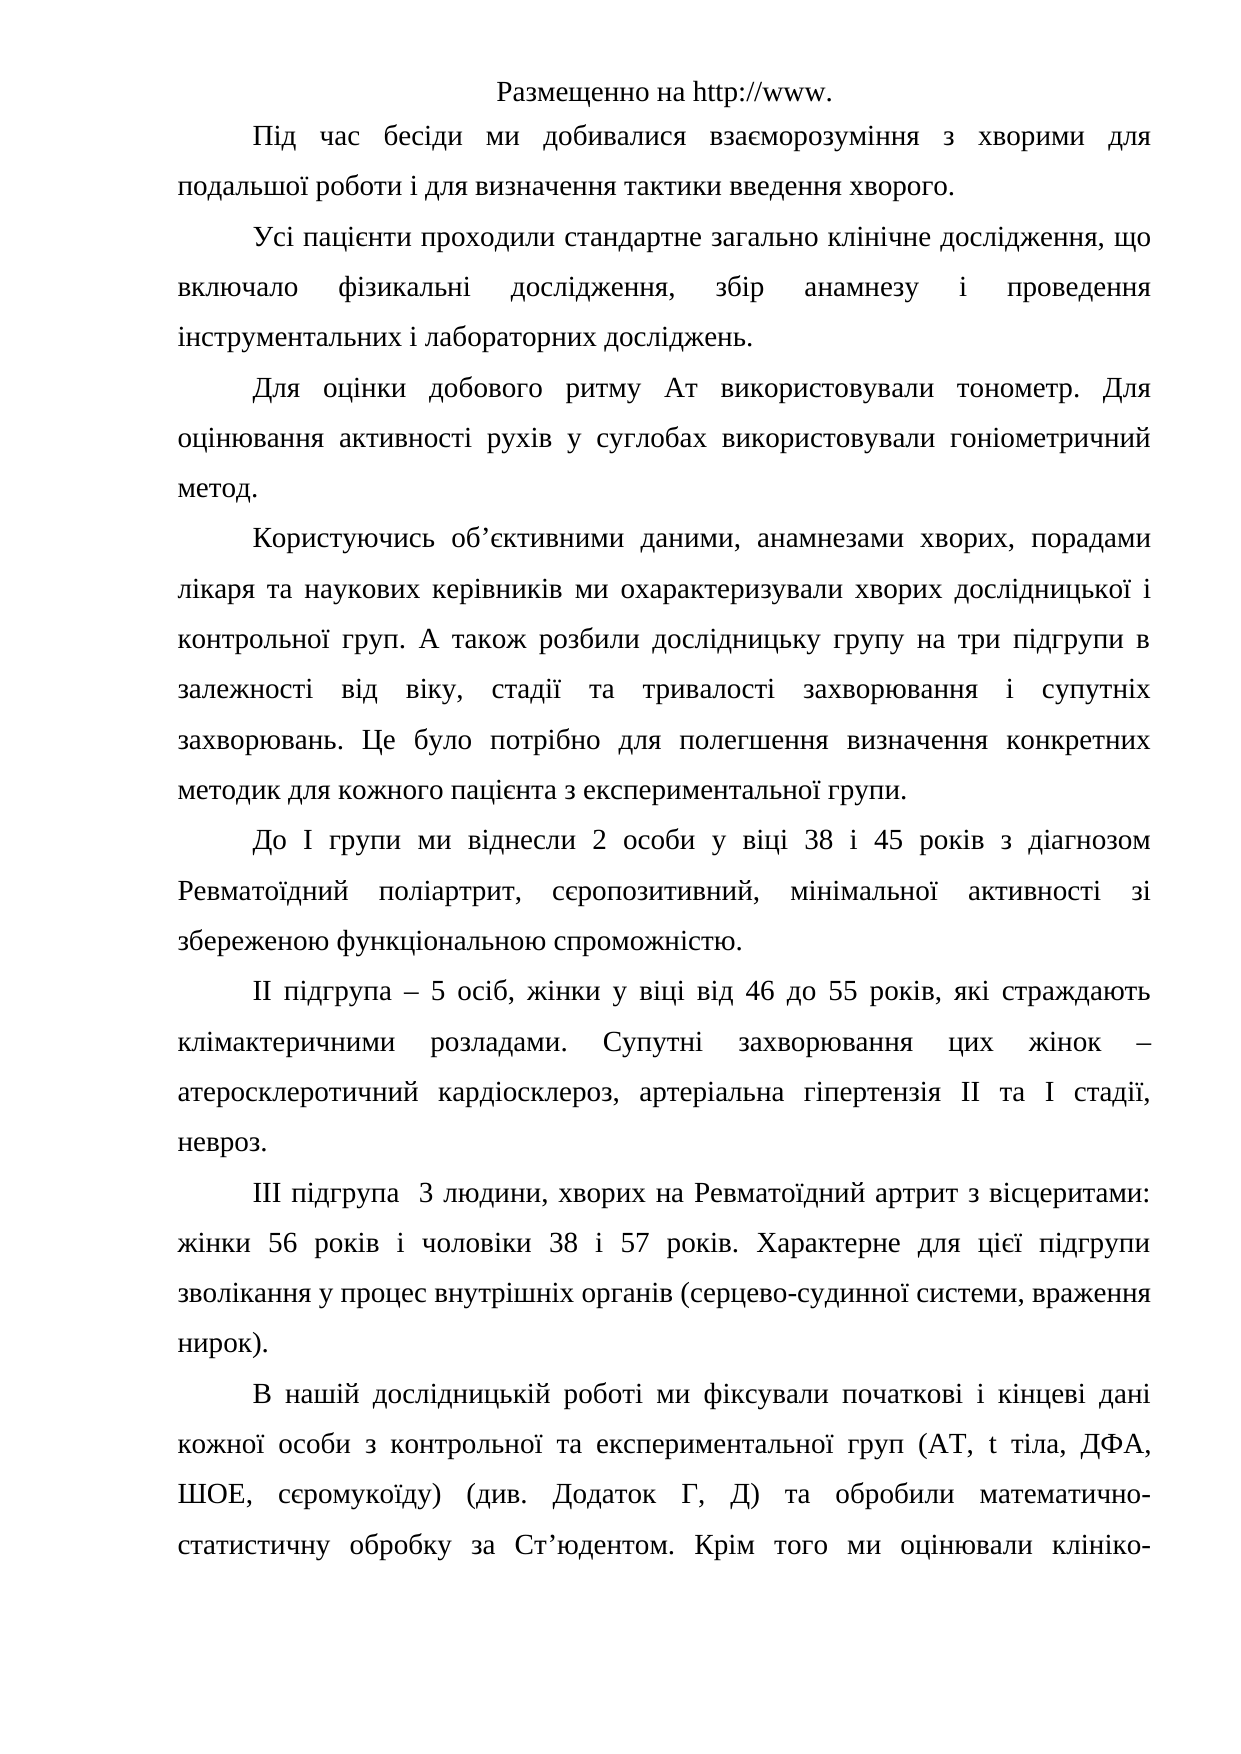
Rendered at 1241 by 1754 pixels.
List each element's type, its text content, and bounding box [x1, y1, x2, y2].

text ІІ підгрупа – 5 осіб, жінки у віці від 46 до 55 років, які страждають клімактеричними розладами. Супутні захворювання цих жінок – атеросклеротичний кардіосклероз, артеріальна гіпертензія ІІ та І стадії, невроз. [177, 973, 1152, 1158]
text Для оцінки добового ритму Ат використовували тонометр. Для оцінювання активності рухів у суглобах використовували гоніометричний метод. [177, 370, 1152, 504]
text Користуючись об’єктивними даними, анамнезами хворих, порадами лікаря та наукових керівників ми охарактеризували хворих дослідницької і контрольної груп. А також розбили дослідницьку групу на три підгрупи в залежності від віку, стадії та тривалості захворювання і супутніх захворювань. Це було потрібно для полегшення визначення конкретних методик для кожного пацієнта з експериментальної групи. [177, 521, 1152, 806]
text Під час бесіди ми добивалися взаєморозуміння з хворими для подальшої роботи і для визначення тактики введення хворого. [177, 118, 1152, 202]
text Усі пацієнти проходили стандартне загально клінічне дослідження, що включало фізикальні дослідження, збір анамнезу і проведення інструментальних і лабораторних досліджень. [177, 219, 1152, 353]
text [177, 1376, 1152, 1560]
text До І групи ми віднесли 2 особи у віці 38 і 45 років з діагнозом Ревматоїдний поліартрит, сєропозитивний, мінімальної активності зі збереженою функціональною спроможністю. [177, 822, 1152, 957]
text ІІІ підгрупа 3 людини, хворих на Ревматоїдний артрит з вісцеритами: жінки 56 років і чоловіки 38 і 57 років. Характерне для цієї підгрупи зволікання у процес внутрішніх органів (серцево-судинної системи, враження нирок). [177, 1175, 1152, 1359]
